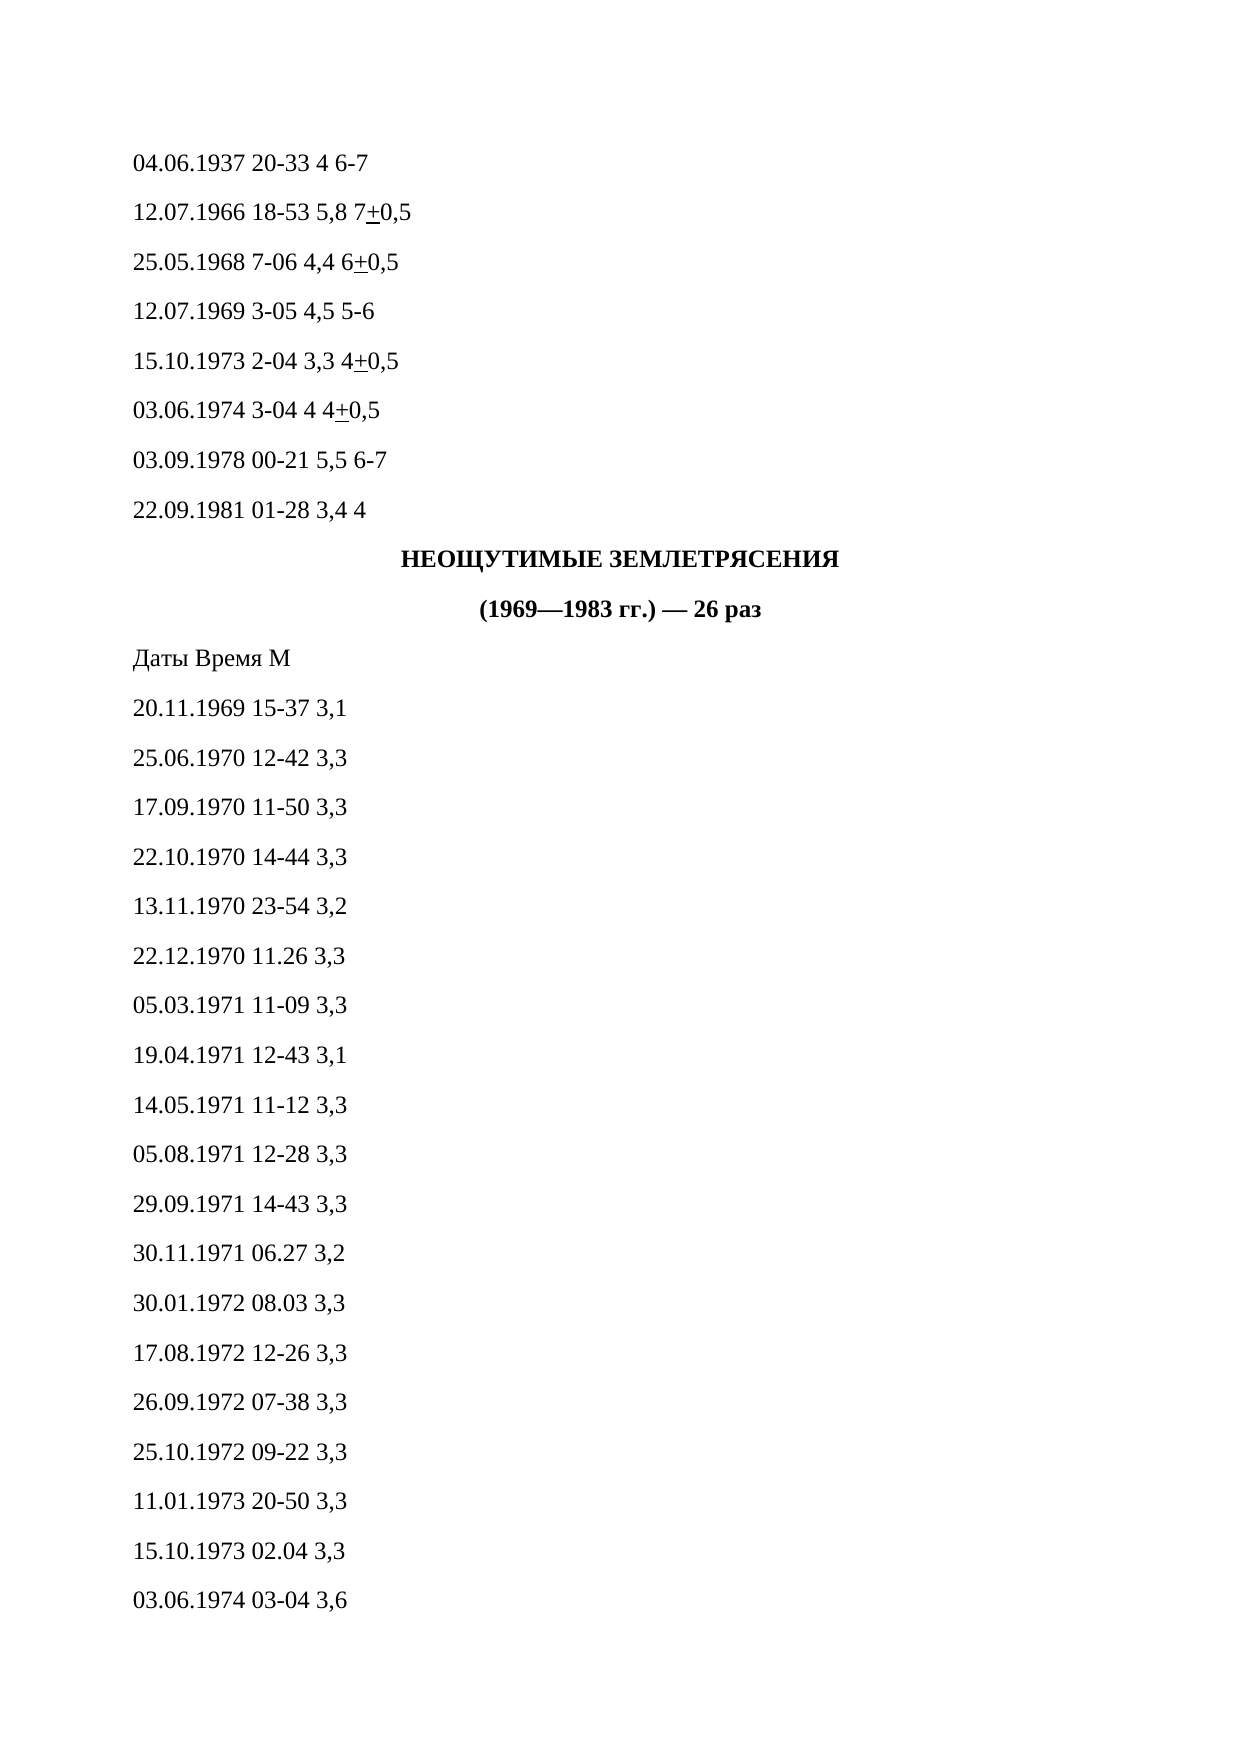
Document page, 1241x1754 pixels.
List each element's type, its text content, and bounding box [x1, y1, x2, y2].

text 05.03.1971 11-09 3,3 [133, 991, 1108, 1019]
text 25.06.1970 12-42 3,3 [133, 743, 1108, 771]
text 17.09.1970 11-50 3,3 [133, 792, 1108, 821]
text 22.10.1970 14-44 3,3 [133, 842, 1108, 871]
text 22.12.1970 11.26 3,3 [133, 941, 1108, 970]
text Даты Время М [133, 643, 1108, 672]
text 25.10.1972 09-22 3,3 [133, 1437, 1108, 1466]
text 20.11.1969 15-37 3,1 [133, 693, 1108, 722]
text 12.07.1969 3-05 4,5 5-6 [133, 296, 1108, 325]
text 15.10.1973 02.04 3,3 [133, 1536, 1108, 1565]
text 12.07.1966 18-53 5,8 7+0,5 [133, 197, 1108, 226]
text 30.01.1972 08.03 3,3 [133, 1288, 1108, 1317]
text 05.08.1971 12-28 3,3 [133, 1139, 1108, 1168]
text 14.05.1971 11-12 3,3 [133, 1090, 1108, 1118]
text 03.06.1974 3-04 4 4+0,5 [133, 396, 1108, 424]
text 03.09.1978 00-21 5,5 6-7 [133, 445, 1108, 474]
text 03.06.1974 03-04 3,6 [133, 1586, 1108, 1614]
text 19.04.1971 12-43 3,1 [133, 1040, 1108, 1069]
text 11.01.1973 20-50 3,3 [133, 1486, 1108, 1515]
text 04.06.1937 20-33 4 6-7 [133, 148, 1108, 176]
text НЕОЩУТИМЫЕ ЗЕМЛЕТРЯСЕНИЯ [133, 544, 1108, 573]
text 30.11.1971 06.27 3,2 [133, 1238, 1108, 1267]
text 17.08.1972 12-26 3,3 [133, 1338, 1108, 1366]
text 22.09.1981 01-28 3,4 4 [133, 495, 1108, 523]
text 25.05.1968 7-06 4,4 6+0,5 [133, 247, 1108, 276]
text 29.09.1971 14-43 3,3 [133, 1189, 1108, 1218]
text 26.09.1972 07-38 3,3 [133, 1387, 1108, 1416]
text 15.10.1973 2-04 3,3 4+0,5 [133, 346, 1108, 375]
text 13.11.1970 23-54 3,2 [133, 891, 1108, 920]
text (1969—1983 гг.) — 26 раз [133, 594, 1108, 623]
